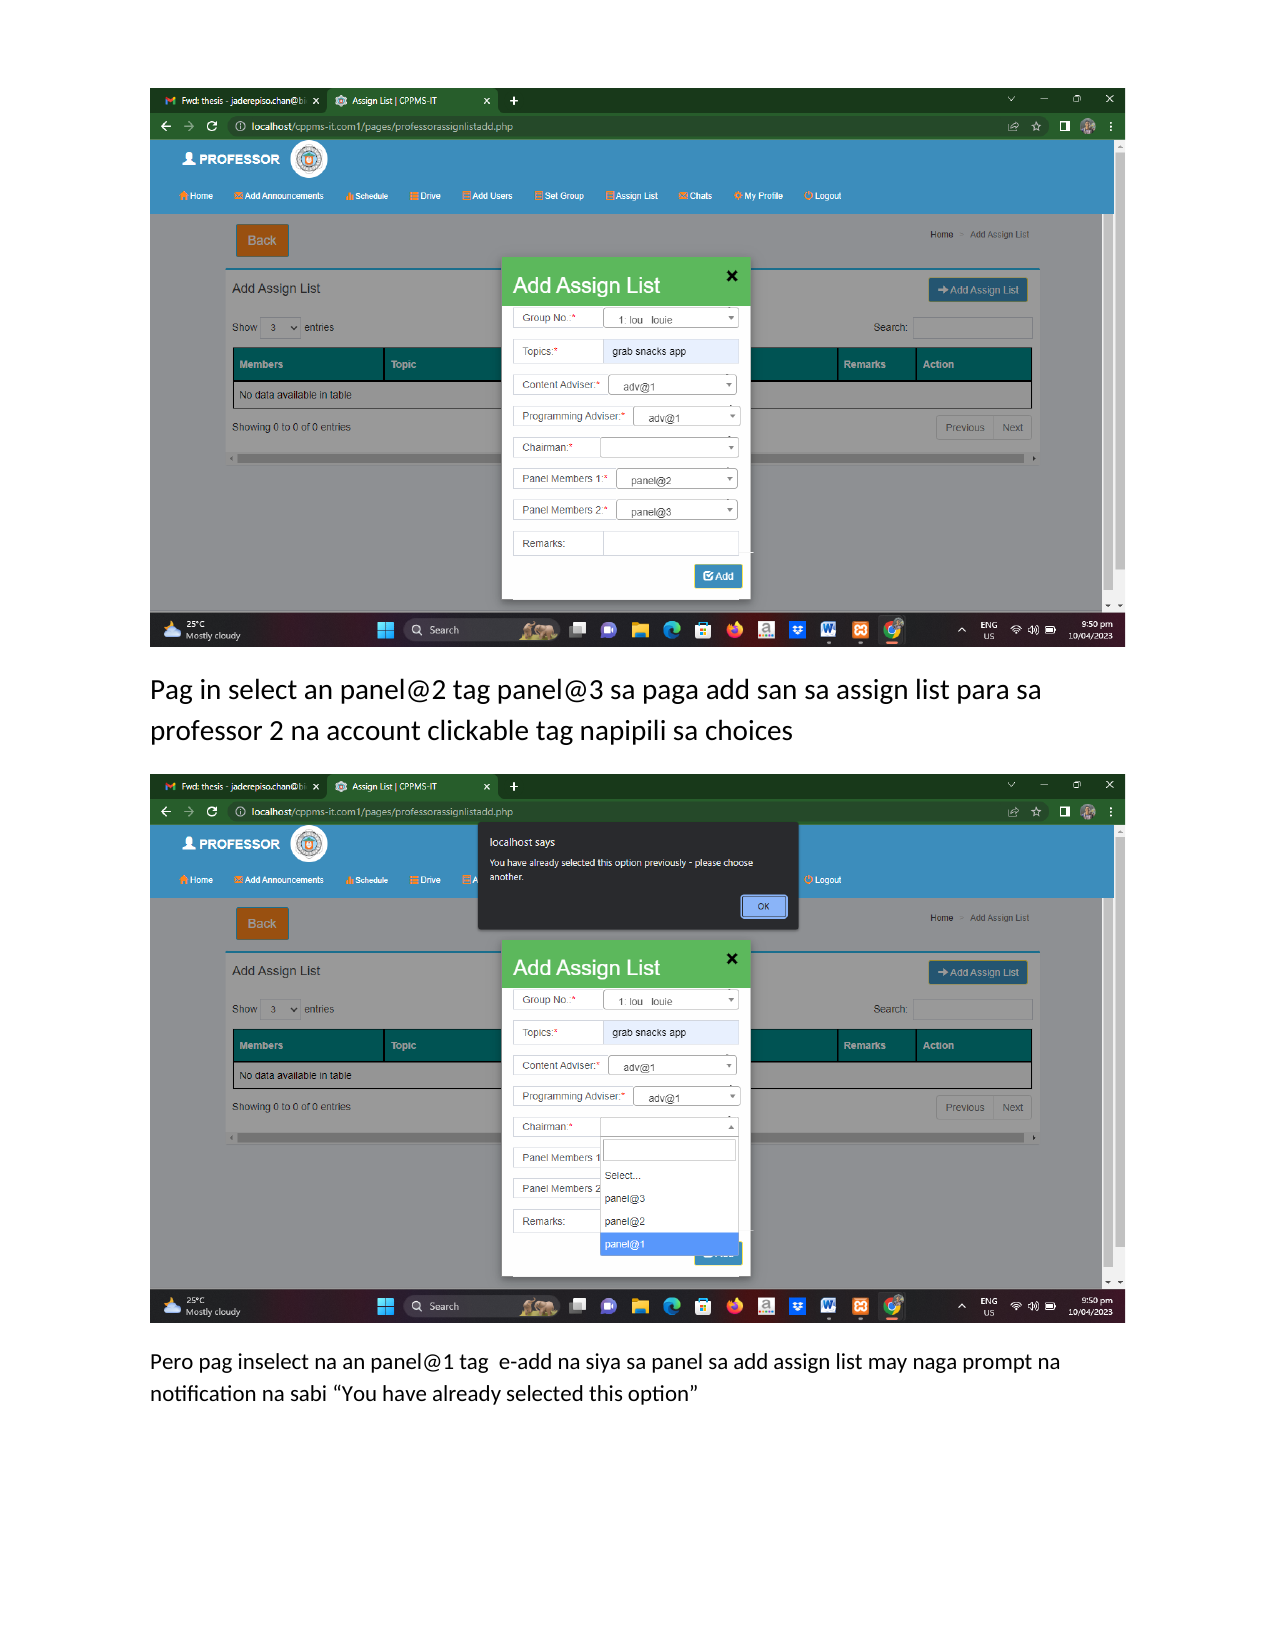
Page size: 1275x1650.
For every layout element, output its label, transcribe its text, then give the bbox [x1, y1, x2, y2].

text Pag in select an panel@2 tag panel@3 sa paga add san sa assign list para sa professor 2 na account clickable tag napipili sa choices [150, 671, 1125, 748]
picture [150, 774, 1125, 1323]
text Pero pag inselect na an panel@1 tag e-add na siya sa panel sa add assign list may naga prompt na notification na sabi “You have already selected this option” [150, 1347, 1125, 1407]
picture [150, 88, 1125, 647]
